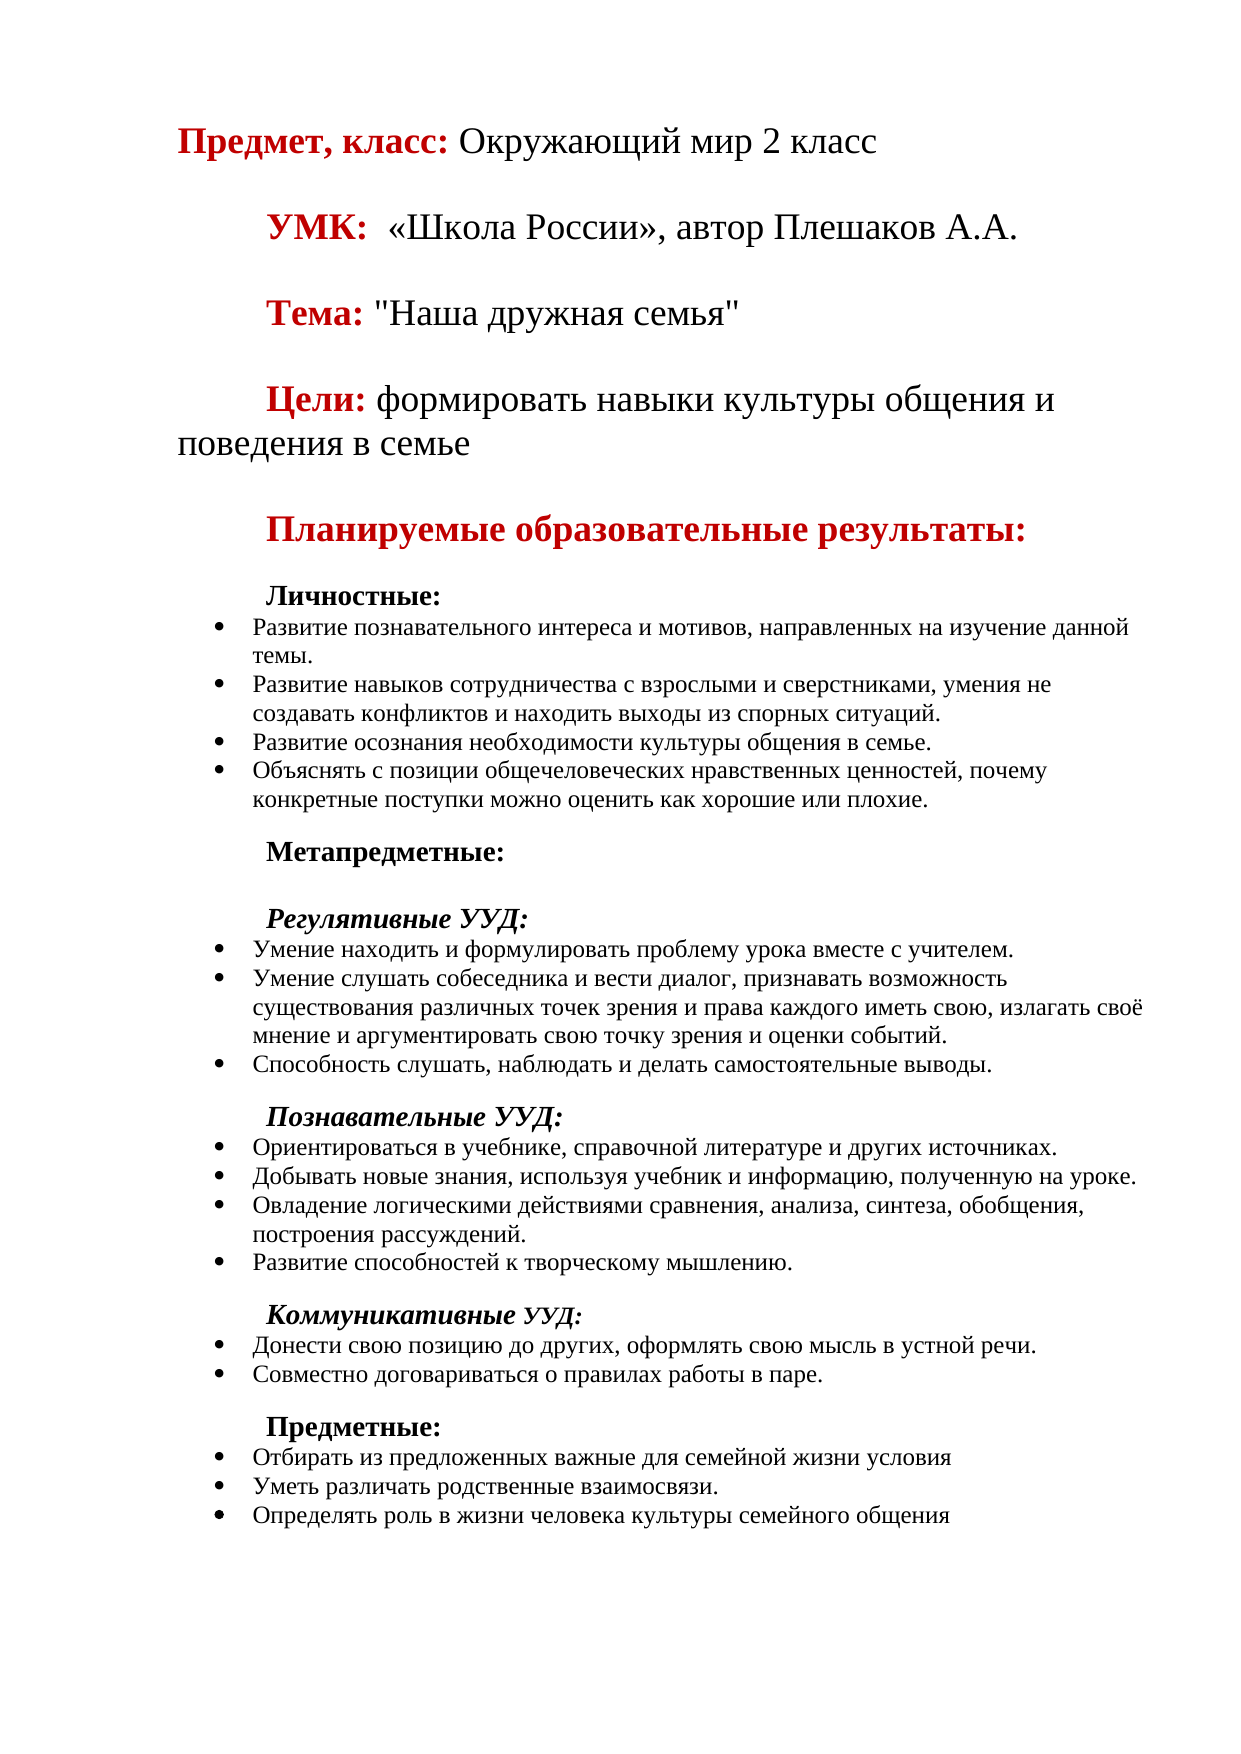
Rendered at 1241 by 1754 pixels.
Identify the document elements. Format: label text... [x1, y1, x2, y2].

list Ориентироваться в учебнике, справочной литературе и других источниках. [215, 1132, 1152, 1161]
list Овладение логическими действиями сравнения, анализа, синтеза, обобщения, построения рассуждений. [215, 1190, 1152, 1247]
list Совместно договариваться о правилах работы в паре. [215, 1359, 1152, 1388]
text Предмет, класс: Окружающий мир 2 класс [177, 118, 1152, 161]
list Развитие осознания необходимости культуры общения в семье. [215, 727, 1152, 755]
list Уметь различать родственные взаимосвязи. [215, 1471, 1152, 1500]
list Развитие способностей к творческому мышлению. [215, 1247, 1152, 1276]
list Развитие навыков сотрудничества с взрослыми и сверстниками, умения не создавать конфликтов и находить выходы из спорных ситуаций. [215, 669, 1152, 727]
list Развитие познавательного интереса и мотивов, направленных на изучение данной темы. [215, 612, 1152, 669]
text Предметные: [177, 1409, 1152, 1442]
list Отбирать из предложенных важные для семейной жизни условия [215, 1442, 1152, 1471]
list Объяснять с позиции общечеловеческих нравственных ценностей, почему конкретные поступки можно оценить как хорошие или плохие. [215, 755, 1152, 813]
list Умение слушать собеседника и вести диалог, признавать возможность существования различных точек зрения и права каждого иметь свою, излагать своё мнение и аргументировать свою точку зрения и оценки событий. [215, 963, 1152, 1049]
list Способность слушать, наблюдать и делать самостоятельные выводы. [215, 1049, 1152, 1078]
list Определять роль в жизни человека культуры семейного общения [215, 1500, 1152, 1529]
text УМК: «Школа России», автор Плешаков А.А. [177, 204, 1152, 247]
text Регулятивные УУД: [177, 901, 1152, 934]
list Умение находить и формулировать проблему урока вместе с учителем. [215, 934, 1152, 963]
text Коммуникативные УУД: [177, 1297, 1152, 1331]
text Планируемые образовательные результаты: [177, 506, 1152, 549]
text Личностные: [177, 578, 1152, 612]
text Познавательные УУД: [177, 1099, 1152, 1132]
text Цели: формировать навыки культуры общения и поведения в семье [177, 377, 1152, 463]
text Тема: "Наша дружная семья" [177, 291, 1152, 334]
list Донести свою позицию до других, оформлять свою мысль в устной речи. [215, 1331, 1152, 1359]
text Метапредметные: [177, 834, 1152, 867]
list Добывать новые знания, используя учебник и информацию, полученную на уроке. [215, 1161, 1152, 1190]
